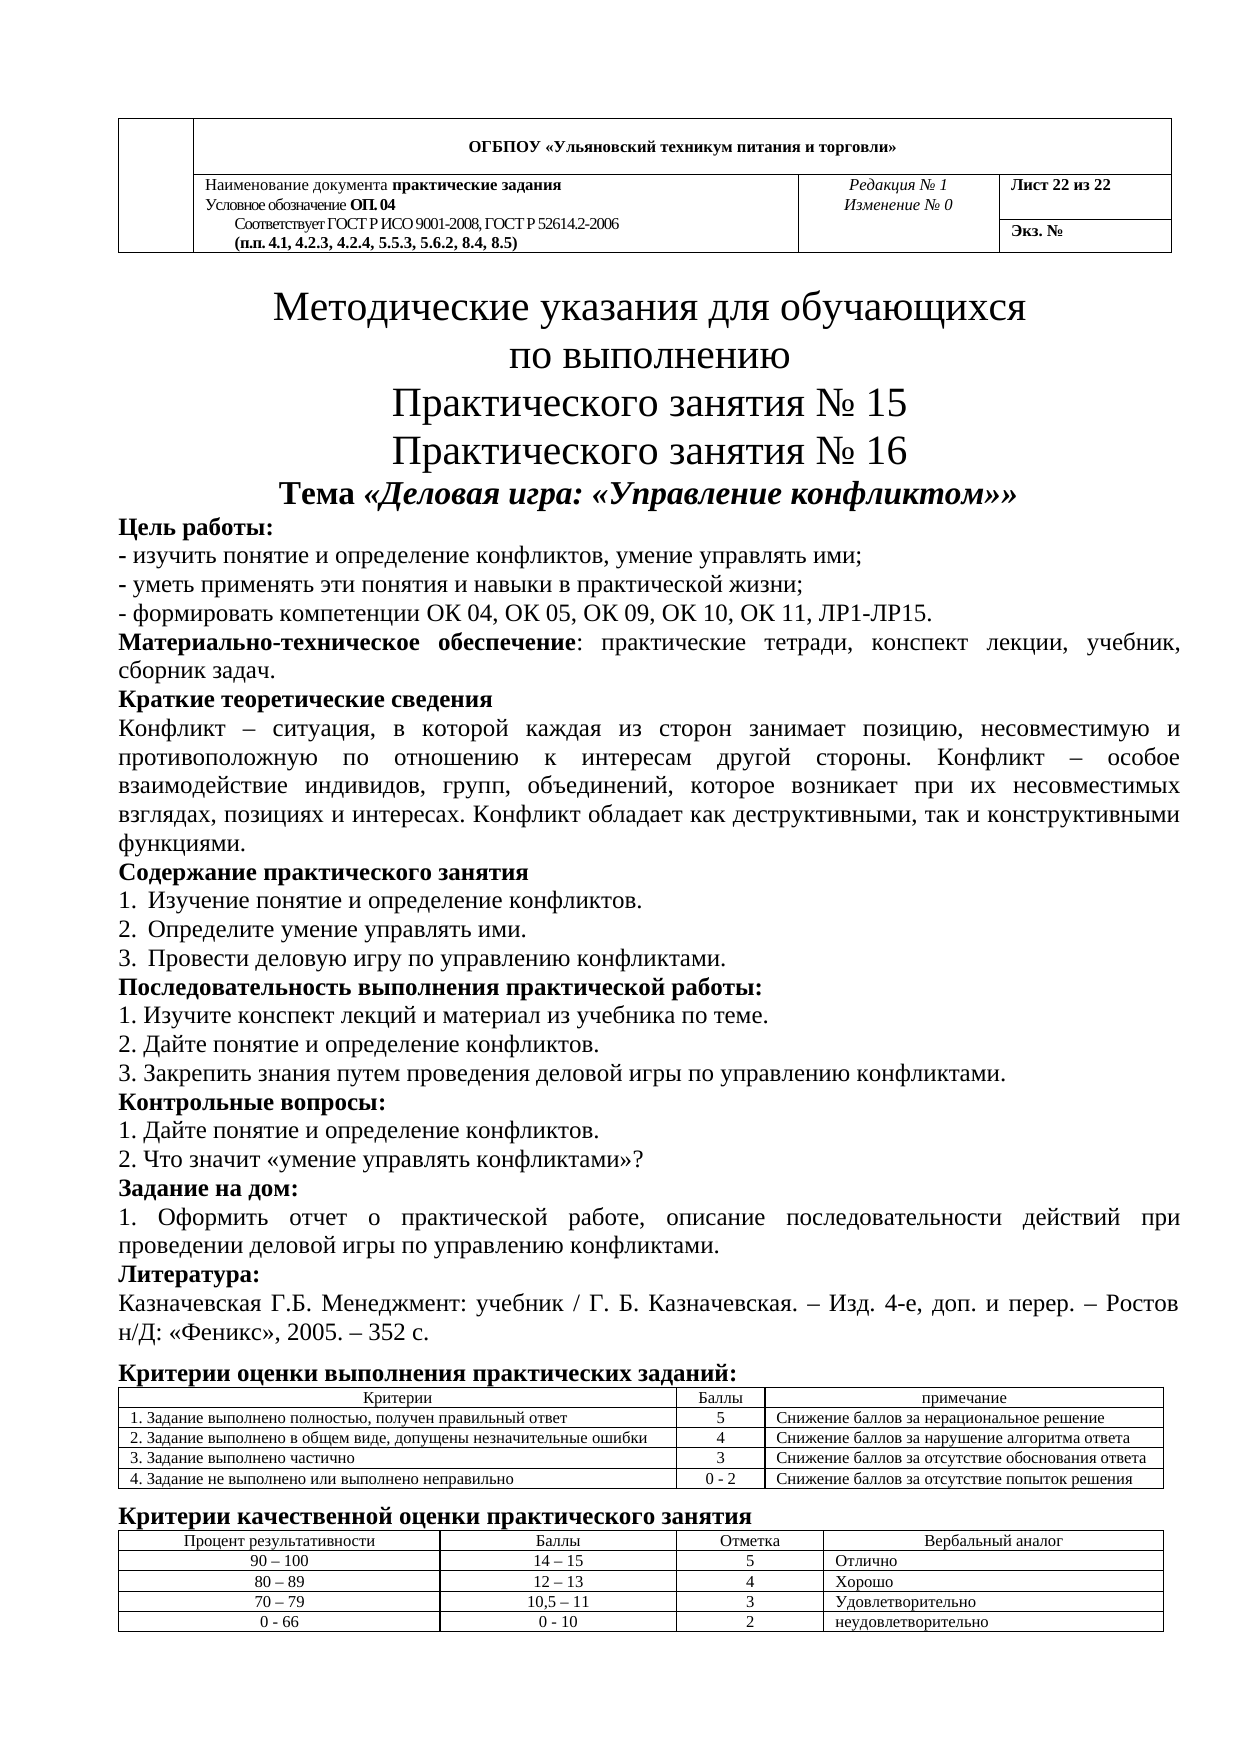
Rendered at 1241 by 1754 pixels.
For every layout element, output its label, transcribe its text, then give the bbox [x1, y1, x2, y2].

text по выполнению [118, 329, 1181, 377]
table_header Отметка [677, 1531, 823, 1550]
table_cell 2 [677, 1612, 823, 1631]
table_header примечание [766, 1388, 1163, 1407]
text - формировать компетенции ОК 04, ОК 05, ОК 09, ОК 10, ОК 11, ЛР1-ЛР15. [118, 598, 1181, 627]
text Критерии качественной оценки практического занятия [118, 1501, 1181, 1530]
list Провести деловую игру по управлению конфликтами. [118, 943, 1181, 972]
text Краткие теоретические сведения [118, 684, 1181, 713]
table_header Критерии [119, 1388, 676, 1407]
text - уметь применять эти понятия и навыки в практической жизни; [118, 569, 1181, 598]
table_cell Отлично [824, 1551, 1163, 1570]
table_cell 2. Задание выполнено в общем виде, допущены незначительные ошибки [119, 1428, 676, 1447]
table_cell 70 – 79 [119, 1592, 439, 1611]
text - изучить понятие и определение конфликтов, умение управлять ими; [118, 540, 1181, 569]
table_header Баллы [441, 1531, 676, 1550]
table_cell Снижение баллов за отсутствие попыток решения [766, 1469, 1163, 1488]
table_header [119, 119, 193, 252]
list Изучение понятие и определение конфликтов. [118, 885, 1181, 914]
table_cell 0 - 2 [677, 1469, 764, 1488]
text Контрольные вопросы: [118, 1087, 1181, 1115]
table_cell 12 – 13 [441, 1571, 676, 1591]
table_cell Лист 15 из 36 [1000, 175, 1171, 219]
table_cell 90 – 100 [119, 1551, 439, 1570]
text 2. Что значит «умение управлять конфликтами»? [118, 1144, 1181, 1173]
table_cell Редакция № 1 Изменение № 0 [799, 175, 999, 252]
table_cell 10,5 – 11 [441, 1592, 676, 1611]
text 3. Закрепить знания путем проведения деловой игры по управлению конфликтами. [118, 1058, 1181, 1087]
table_cell 4 [677, 1428, 764, 1447]
text 1. Дайте понятие и определение конфликтов. [118, 1115, 1181, 1144]
table_cell 4 [677, 1571, 823, 1591]
table_cell неудовлетворительно [824, 1612, 1163, 1631]
table_header Вербальный аналог [824, 1531, 1163, 1550]
table_cell Снижение баллов за отсутствие обоснования ответа [766, 1448, 1163, 1467]
text Казначевская Г.Б. Менеджмент: учебник / Г. Б. Казначевская. – Изд. 4-е, доп. и перер. – Ростов н/Д: «Феникс», 2005. – 352 с. [118, 1288, 1181, 1345]
table_cell Снижение баллов за нарушение алгоритма ответа [766, 1428, 1163, 1447]
table_cell Хорошо [824, 1571, 1163, 1591]
table_cell 14 – 15 [441, 1551, 676, 1570]
text Цель работы: [118, 512, 1181, 540]
table_header Процент результативности [119, 1531, 439, 1550]
text Тема «Деловая игра: «Управление конфликтом»» [118, 473, 1181, 512]
table_header ОГБПОУ «Ульяновский техникум питания и торговли» [194, 119, 1171, 174]
text Методические указания для обучающихся [118, 282, 1181, 329]
table_cell 3. Задание выполнено частично [119, 1448, 676, 1467]
list Определите умение управлять ими. [118, 914, 1181, 943]
table_cell Наименование документа практические задания Условное обозначение ОП. 04 Соответствует ГОСТ Р ИСО 9001-2008, ГОСТ Р 52614.2-2006 (п.п. 4.1, 4.2.3, 4.2.4, 5.5.3, 5.6.2, 8.4, 8.5) [194, 175, 798, 252]
table_cell 3 [677, 1592, 823, 1611]
table_cell Экз. № [1000, 220, 1171, 252]
text Последовательность выполнения практической работы: [118, 972, 1181, 1000]
table_cell 0 - 10 [441, 1612, 676, 1631]
table_cell 3 [677, 1448, 764, 1467]
table_cell 80 – 89 [119, 1571, 439, 1591]
text 2. Дайте понятие и определение конфликтов. [118, 1029, 1181, 1058]
text Критерии оценки выполнения практических заданий: [118, 1358, 1181, 1387]
table_cell Удовлетворительно [824, 1592, 1163, 1611]
table_cell 5 [677, 1408, 764, 1427]
text Материально-техническое обеспечение: практические тетради, конспект лекции, учебник, сборник задач. [118, 627, 1181, 684]
text Задание на дом: [118, 1173, 1181, 1202]
text Содержание практического занятия [118, 857, 1181, 885]
table_cell Снижение баллов за нерациональное решение [766, 1408, 1163, 1427]
table_cell 1. Задание выполнено полностью, получен правильный ответ [119, 1408, 676, 1427]
text Литература: [118, 1259, 1181, 1288]
table_cell 4. Задание не выполнено или выполнено неправильно [119, 1469, 676, 1488]
text Конфликт – ситуация, в которой каждая из сторон занимает позицию, несовместимую и противоположную по отношению к интересам другой стороны. Конфликт – особое взаимодействие индивидов, групп, объединений, которое возникает при их несовместимых взглядах, позициях и интересах. Конфликт обладает как деструктивными, так и конструктивными функциями. [118, 713, 1181, 857]
text 1. Изучите конспект лекций и материал из учебника по теме. [118, 1000, 1181, 1029]
text 1. Оформить отчет о практической работе, описание последовательности действий при проведении деловой игры по управлению конфликтами. [118, 1202, 1181, 1259]
table_cell 5 [677, 1551, 823, 1570]
table_header Баллы [677, 1388, 764, 1407]
table_cell 0 - 66 [119, 1612, 439, 1631]
